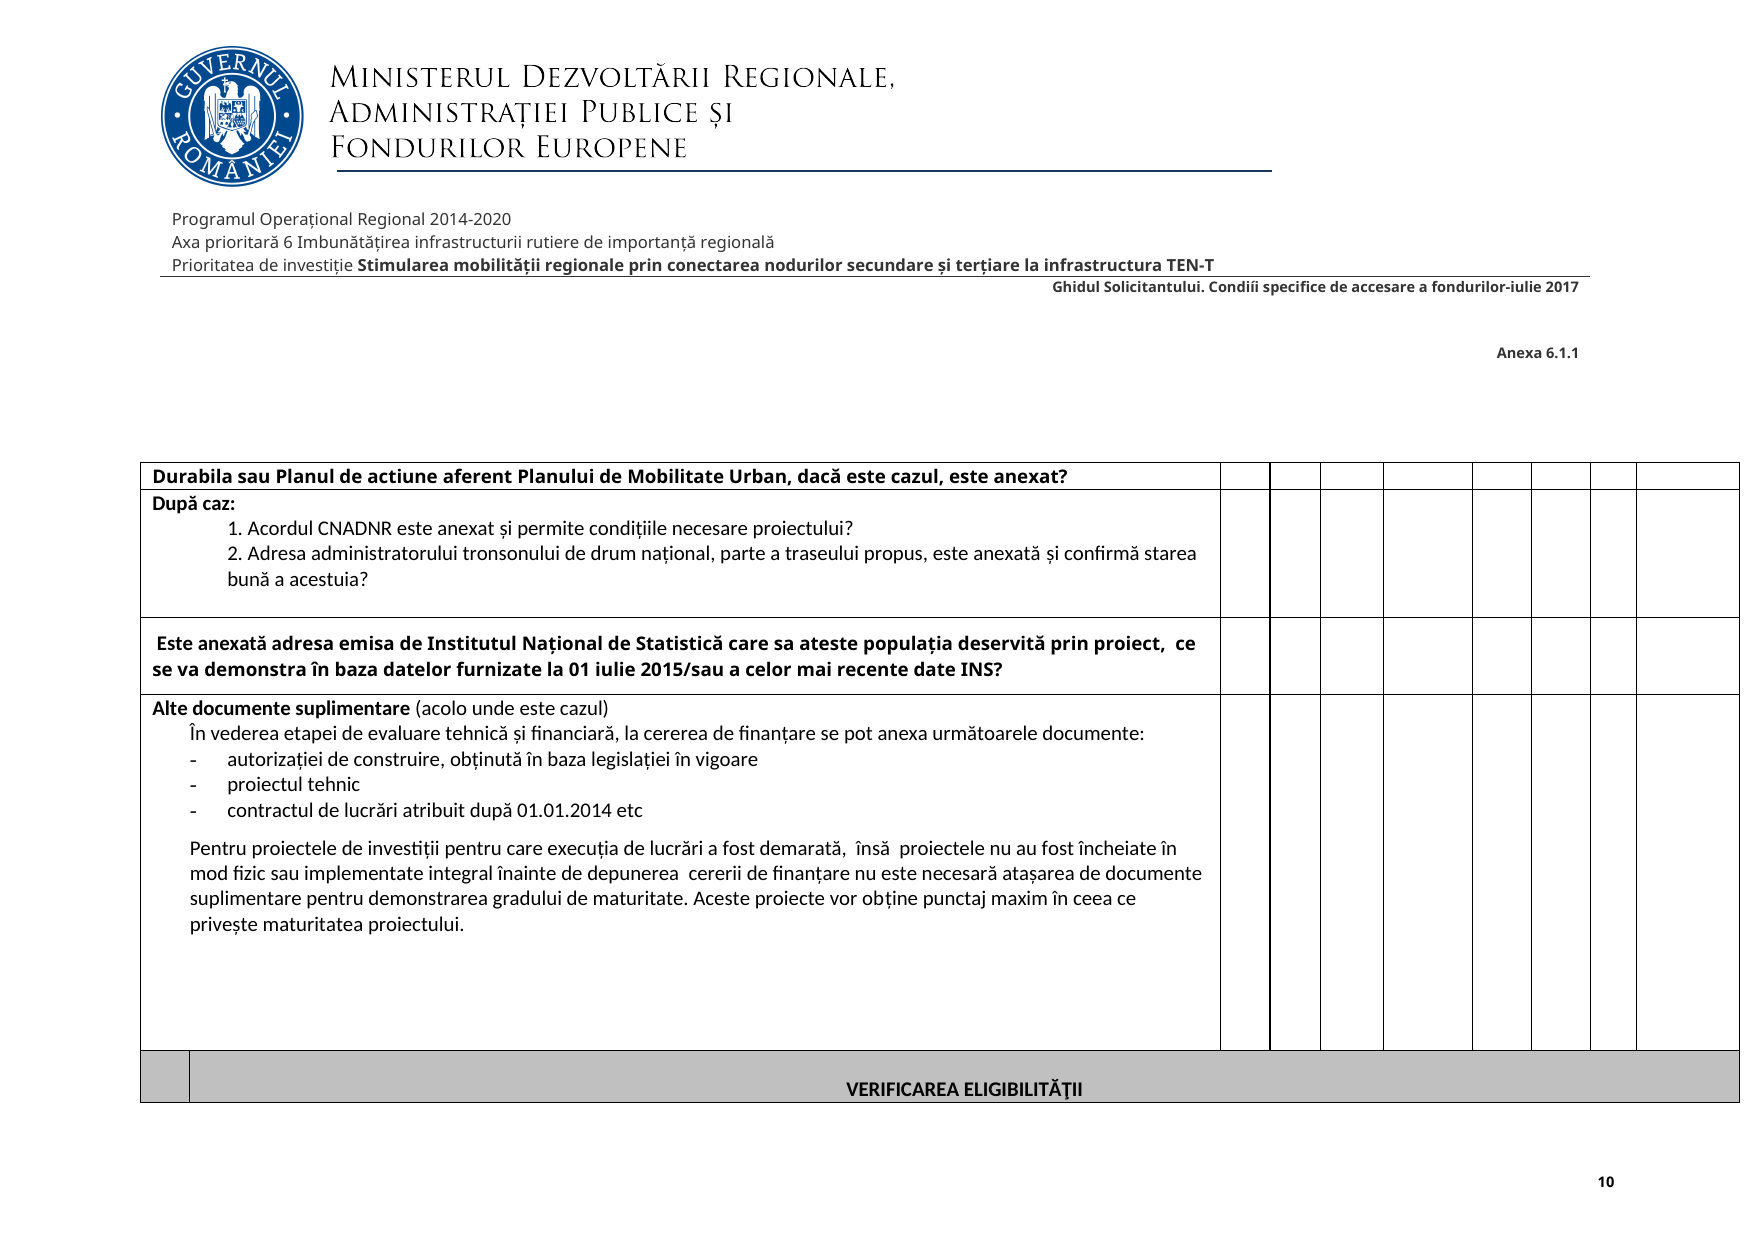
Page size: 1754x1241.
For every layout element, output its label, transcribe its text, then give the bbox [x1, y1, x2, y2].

table_cell [1473, 618, 1531, 694]
table_cell [1384, 490, 1472, 617]
table_cell [1271, 463, 1320, 489]
table_cell [1473, 695, 1531, 1050]
table_cell [1637, 490, 1739, 617]
table_cell [1271, 490, 1320, 617]
table_cell [1221, 490, 1269, 617]
table_cell [1221, 463, 1269, 489]
table_cell [1271, 618, 1320, 694]
table_cell [1473, 463, 1531, 489]
table_cell [1637, 695, 1739, 1050]
table_cell Alte documente suplimentare (acolo unde este cazul) În vederea etapei de evaluare tehnică și financiară, la cererea de finanțare se pot anexa următoarele documente: autorizației de construire, obținută în baza legislației în vigoare proiectul tehnic contractul de lucrări atribuit după 01.01.2014 etc Pentru proiectele de investiţii pentru care execuţia de lucrări a fost demarată, însă proiectele nu au fost încheiate în mod fizic sau implementate integral înainte de depunerea cererii de finanțare nu este necesară ataşarea de documente suplimentare pentru demonstrarea gradului de maturitate. Aceste proiecte vor obţine punctaj maxim în ceea ce priveşte maturitatea proiectului. [141, 695, 1220, 1050]
table_cell [1321, 695, 1383, 1050]
table_cell [1384, 618, 1472, 694]
table_cell [1384, 463, 1472, 489]
table_cell Planul de mobilitate urbană, Lista de proiecte pe domenii de intervenție aferenta Planului de Mobilitate Urbana Durabila sau Planul de actiune aferent Planului de Mobilitate Urban, dacă este cazul, este anexat? [141, 463, 1220, 489]
table_cell [1532, 618, 1590, 694]
table_cell [1532, 463, 1590, 489]
table_cell [1637, 463, 1739, 489]
table_cell [1473, 490, 1531, 617]
picture [159, 44, 905, 188]
table_cell [1321, 490, 1383, 617]
table_cell Este anexată adresa emisa de Institutul Național de Statistică care sa ateste populația deservită prin proiect, ce se va demonstra în baza datelor furnizate la 01 iulie 2015/sau a celor mai recente date INS? [141, 618, 1220, 694]
table_cell [1532, 695, 1590, 1050]
table_cell [1221, 618, 1269, 694]
table_cell [1591, 490, 1636, 617]
table_cell [1532, 490, 1590, 617]
table_cell [1271, 695, 1320, 1050]
table_cell [1221, 695, 1269, 1050]
table_cell După caz: 1. Acordul CNADNR este anexat și permite condițiile necesare proiectului? 2. Adresa administratorului tronsonului de drum național, parte a traseului propus, este anexată și confirmă starea bună a acestuia? [141, 490, 1220, 617]
table_cell [1321, 463, 1383, 489]
table_cell [1591, 695, 1636, 1050]
table_cell [1591, 463, 1636, 489]
table_cell [1384, 695, 1472, 1050]
table_cell [1591, 618, 1636, 694]
table_cell [1637, 618, 1739, 694]
table_cell [141, 1051, 189, 1102]
table_cell VERIFICAREA ELIGIBILITĂŢII [190, 1051, 1739, 1102]
table_cell [1321, 618, 1383, 694]
